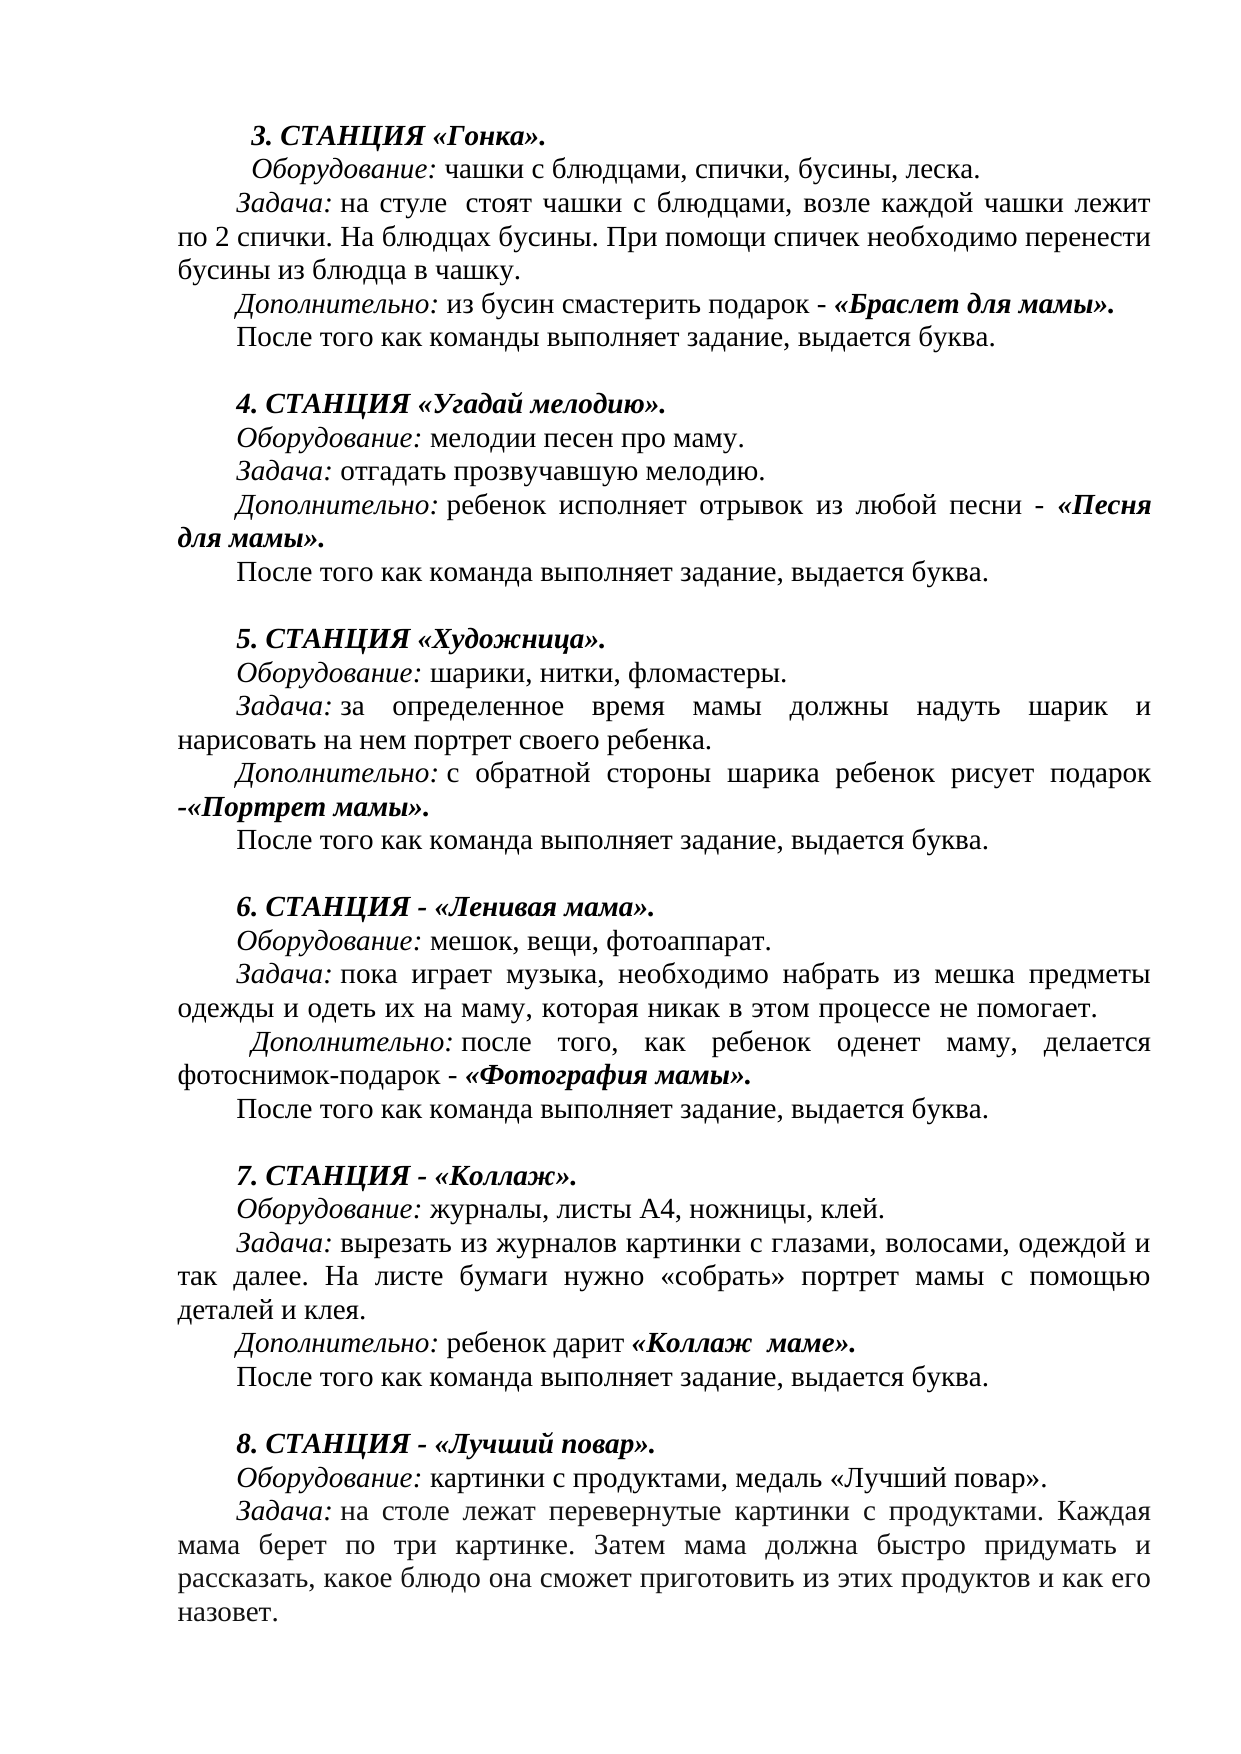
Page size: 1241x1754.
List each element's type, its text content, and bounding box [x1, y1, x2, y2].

text После того как команда выполняет задание, выдается буква. [177, 1359, 1152, 1393]
text Оборудование: мешок, вещи, фотоаппарат. [177, 923, 1152, 957]
text Дополнительно: ребенок дарит «Коллаж маме». [177, 1326, 1152, 1359]
text Задача: на стуле стоят чашки с блюдцами, возле каждой чашки лежит по 2 спички. На блюдцах бусины. При помощи спичек необходимо перенести бусины из блюдца в чашку. [177, 185, 1152, 286]
text Оборудование: шарики, нитки, фломастеры. [177, 655, 1152, 688]
text После того как команды выполняет задание, выдается буква. [177, 319, 1152, 353]
text Оборудование: чашки с блюдцами, спички, бусины, леска. [177, 152, 1152, 185]
text Дополнительно: из бусин смастерить подарок - «Браслет для мамы». [177, 286, 1152, 319]
text После того как команда выполняет задание, выдается буква. [177, 554, 1152, 588]
text Задача: за определенное время мамы должны надуть шарик и нарисовать на нем портрет своего ребенка. [177, 688, 1152, 755]
text Оборудование: картинки с продуктами, медаль «Лучший повар». [177, 1460, 1152, 1493]
text Задача: пока играет музыка, необходимо набрать из мешка предметы одежды и одеть их на маму, которая никак в этом процессе не помогает. Дополнительно: после того, как ребенок оденет маму, делается фотоснимок-подарок - «Фотография мамы». [177, 957, 1152, 1091]
text Оборудование: мелодии песен про маму. [177, 420, 1152, 453]
text Дополнительно: ребенок исполняет отрывок из любой песни - «Песня для мамы». [177, 487, 1152, 554]
text 6. СТАНЦИЯ - «Ленивая мама». [177, 889, 1152, 923]
text 5. СТАНЦИЯ «Художница». [177, 621, 1152, 655]
text 7. СТАНЦИЯ - «Коллаж». [177, 1158, 1152, 1191]
text 3. СТАНЦИЯ «Гонка». [177, 118, 1152, 152]
text 4. СТАНЦИЯ «Угадай мелодию». [177, 386, 1152, 420]
text Задача: отгадать прозвучавшую мелодию. [177, 453, 1152, 487]
text 8. СТАНЦИЯ - «Лучший повар». [177, 1426, 1152, 1460]
text Оборудование: журналы, листы А4, ножницы, клей. [177, 1191, 1152, 1225]
text После того как команда выполняет задание, выдается буква. [177, 822, 1152, 856]
text Задача: вырезать из журналов картинки с глазами, волосами, одеждой и так далее. На листе бумаги нужно «собрать» портрет мамы с помощью деталей и клея. [177, 1225, 1152, 1326]
text Задача: на столе лежат перевернутые картинки с продуктами. Каждая мама берет по три картинке. Затем мама должна быстро придумать и рассказать, какое блюдо она сможет приготовить из этих продуктов и как его назовет. [177, 1493, 1152, 1627]
text Дополнительно: с обратной стороны шарика ребенок рисует подарок -«Портрет мамы». [177, 755, 1152, 822]
text После того как команда выполняет задание, выдается буква. [177, 1091, 1152, 1124]
